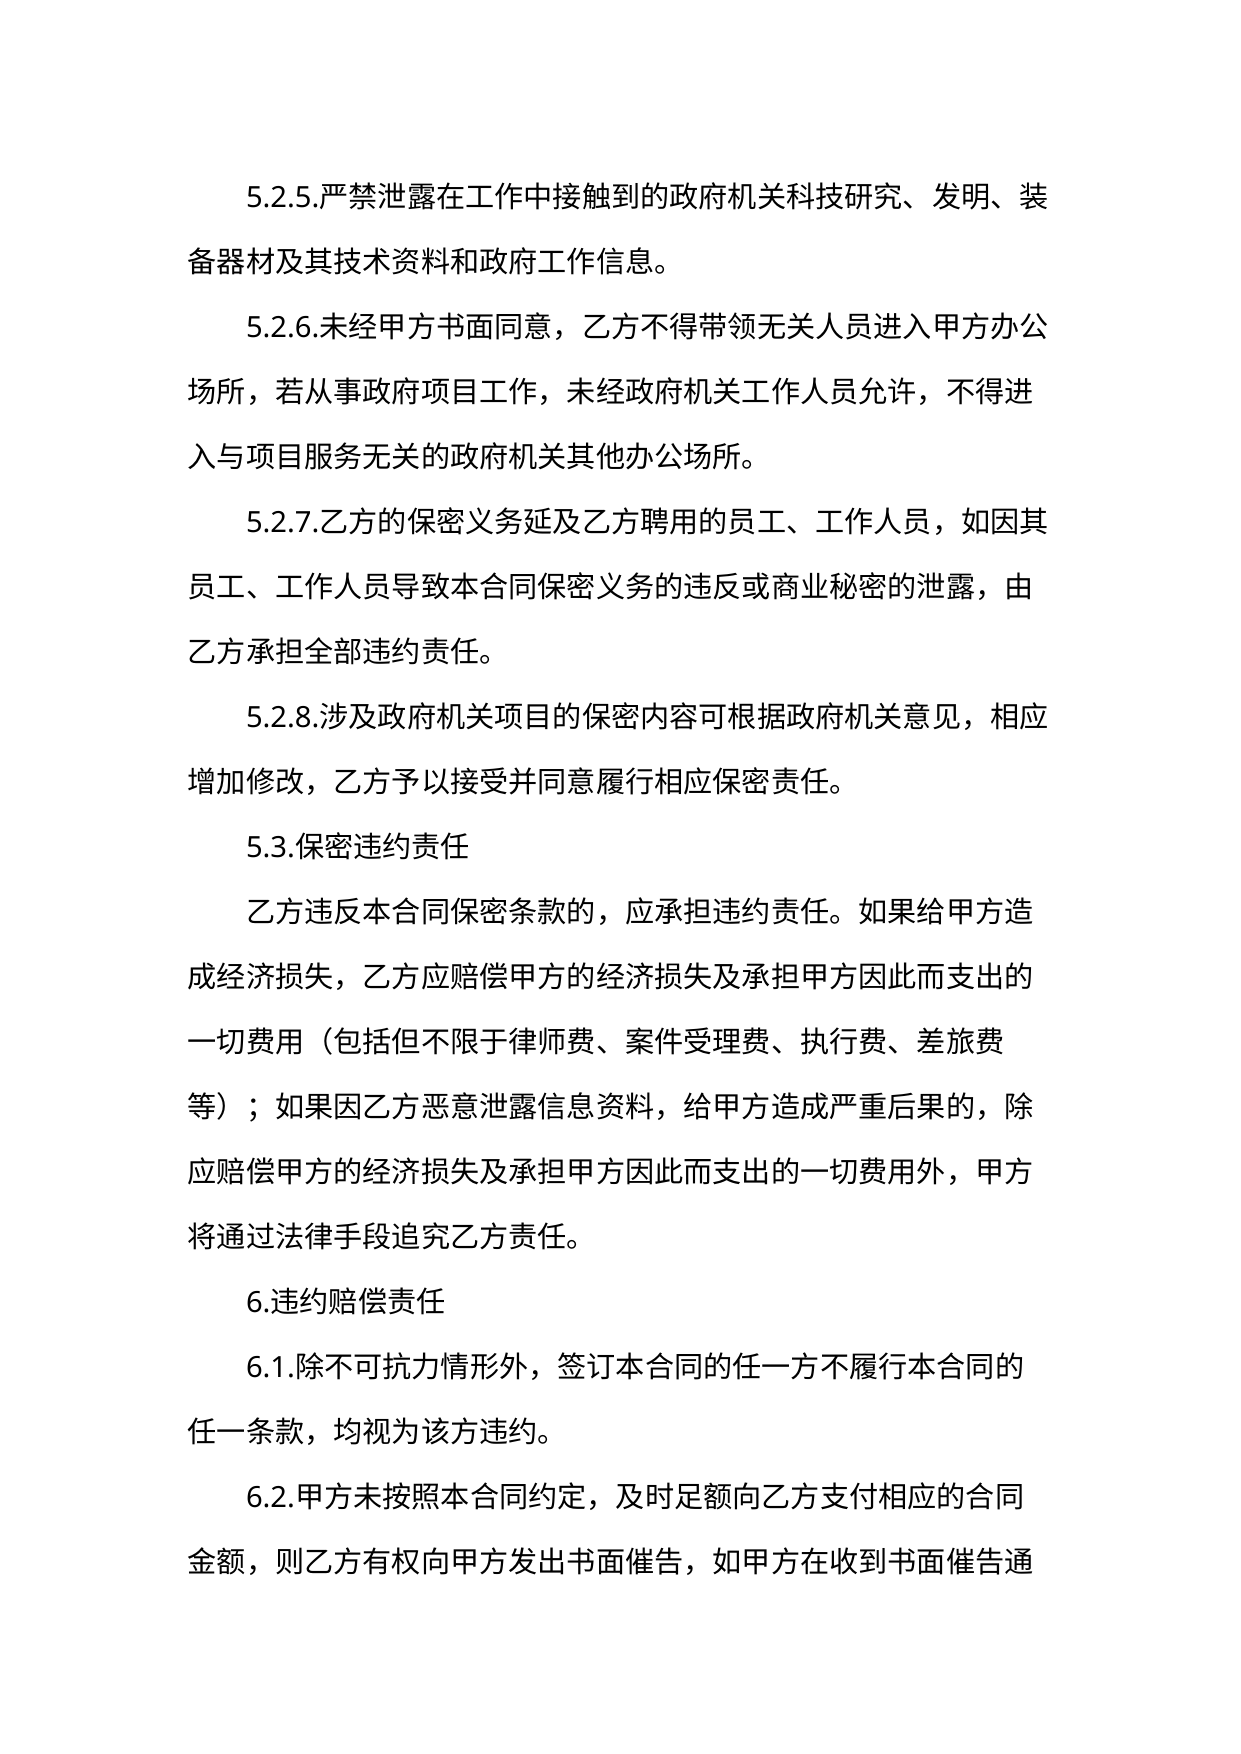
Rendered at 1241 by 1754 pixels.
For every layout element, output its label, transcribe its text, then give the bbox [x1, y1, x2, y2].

text 5.2.5.严禁泄露在工作中接触到的政府机关科技研究、发明、装备器材及其技术资料和政府工作信息。 [187, 162, 1053, 292]
text 5.2.7.乙方的保密义务延及乙方聘用的员工、工作人员，如因其员工、工作人员导致本合同保密义务的违反或商业秘密的泄露，由乙方承担全部违约责任。 [187, 487, 1053, 682]
text 乙方违反本合同保密条款的，应承担违约责任。如果给甲方造成经济损失，乙方应赔偿甲方的经济损失及承担甲方因此而支出的一切费用（包括但不限于律师费、案件受理费、执行费、差旅费等）；如果因乙方恶意泄露信息资料，给甲方造成严重后果的，除应赔偿甲方的经济损失及承担甲方因此而支出的一切费用外，甲方将通过法律手段追究乙方责任。 [187, 877, 1053, 1267]
text 6.1.除不可抗力情形外，签订本合同的任一方不履行本合同的任一条款，均视为该方违约。 [187, 1332, 1053, 1462]
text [187, 1462, 1053, 1592]
text 6.违约赔偿责任 [187, 1267, 1053, 1332]
text 5.2.8.涉及政府机关项目的保密内容可根据政府机关意见，相应增加修改，乙方予以接受并同意履行相应保密责任。 [187, 682, 1053, 812]
text 5.3.保密违约责任 [187, 812, 1053, 877]
text 5.2.6.未经甲方书面同意，乙方不得带领无关人员进入甲方办公场所，若从事政府项目工作，未经政府机关工作人员允许，不得进入与项目服务无关的政府机关其他办公场所。 [187, 292, 1053, 487]
